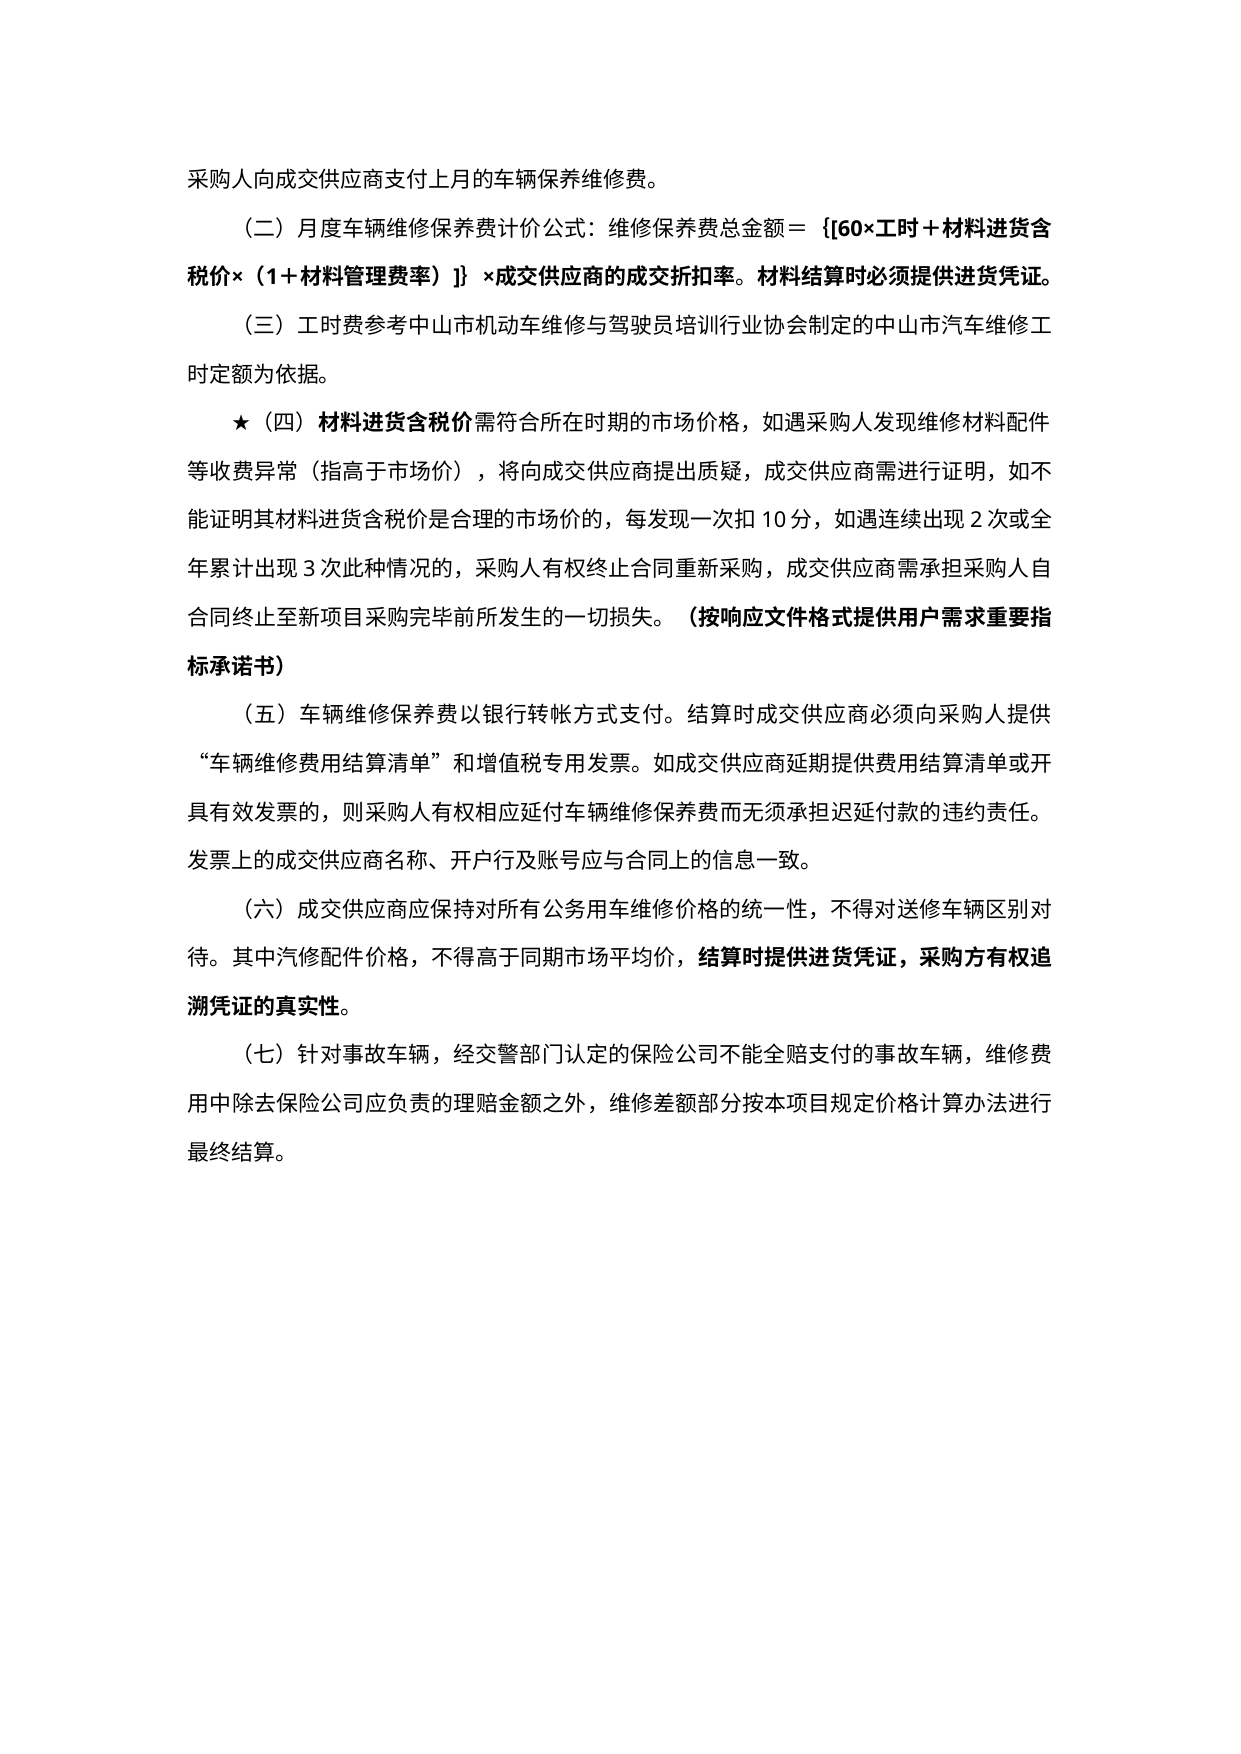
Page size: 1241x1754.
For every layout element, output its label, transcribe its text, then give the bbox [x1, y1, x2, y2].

list （七）针对事故车辆，经交警部门认定的保险公司不能全赔支付的事故车辆，维修费用中除去保险公司应负责的理赔金额之外，维修差额部分按本项目规定价格计算办法进行最终结算。 [187, 1037, 1053, 1167]
list （三）工时费参考中山市机动车维修与驾驶员培训行业协会制定的中山市汽车维修工时定额为依据。 [187, 307, 1053, 389]
list （六）成交供应商应保持对所有公务用车维修价格的统一性，不得对送修车辆区别对待。其中汽修配件价格，不得高于同期市场平均价，结算时提供进货凭证，采购方有权追溯凭证的真实性。 [187, 891, 1053, 1021]
list （二）月度车辆维修保养费计价公式：维修保养费总金额＝｛[60×工时＋材料进货含税价×（1＋材料管理费率）]｝×成交供应商的成交折扣率。材料结算时必须提供进货凭证。 [187, 210, 1053, 292]
list （五）车辆维修保养费以银行转帐方式支付。结算时成交供应商必须向采购人提供“车辆维修费用结算清单”和增值税专用发票。如成交供应商延期提供费用结算清单或开具有效发票的，则采购人有权相应延付车辆维修保养费而无须承担迟延付款的违约责任。发票上的成交供应商名称、开户行及账号应与合同上的信息一致。 [187, 697, 1053, 875]
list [187, 162, 1053, 194]
list ★（四）材料进货含税价需符合所在时期的市场价格，如遇采购人发现维修材料配件等收费异常（指高于市场价），将向成交供应商提出质疑，成交供应商需进行证明，如不能证明其材料进货含税价是合理的市场价的，每发现一次扣10分，如遇连续出现2次或全年累计出现3次此种情况的，采购人有权终止合同重新采购，成交供应商需承担采购人自合同终止至新项目采购完毕前所发生的一切损失。（按响应文件格式提供用户需求重要指标承诺书） [187, 404, 1053, 681]
